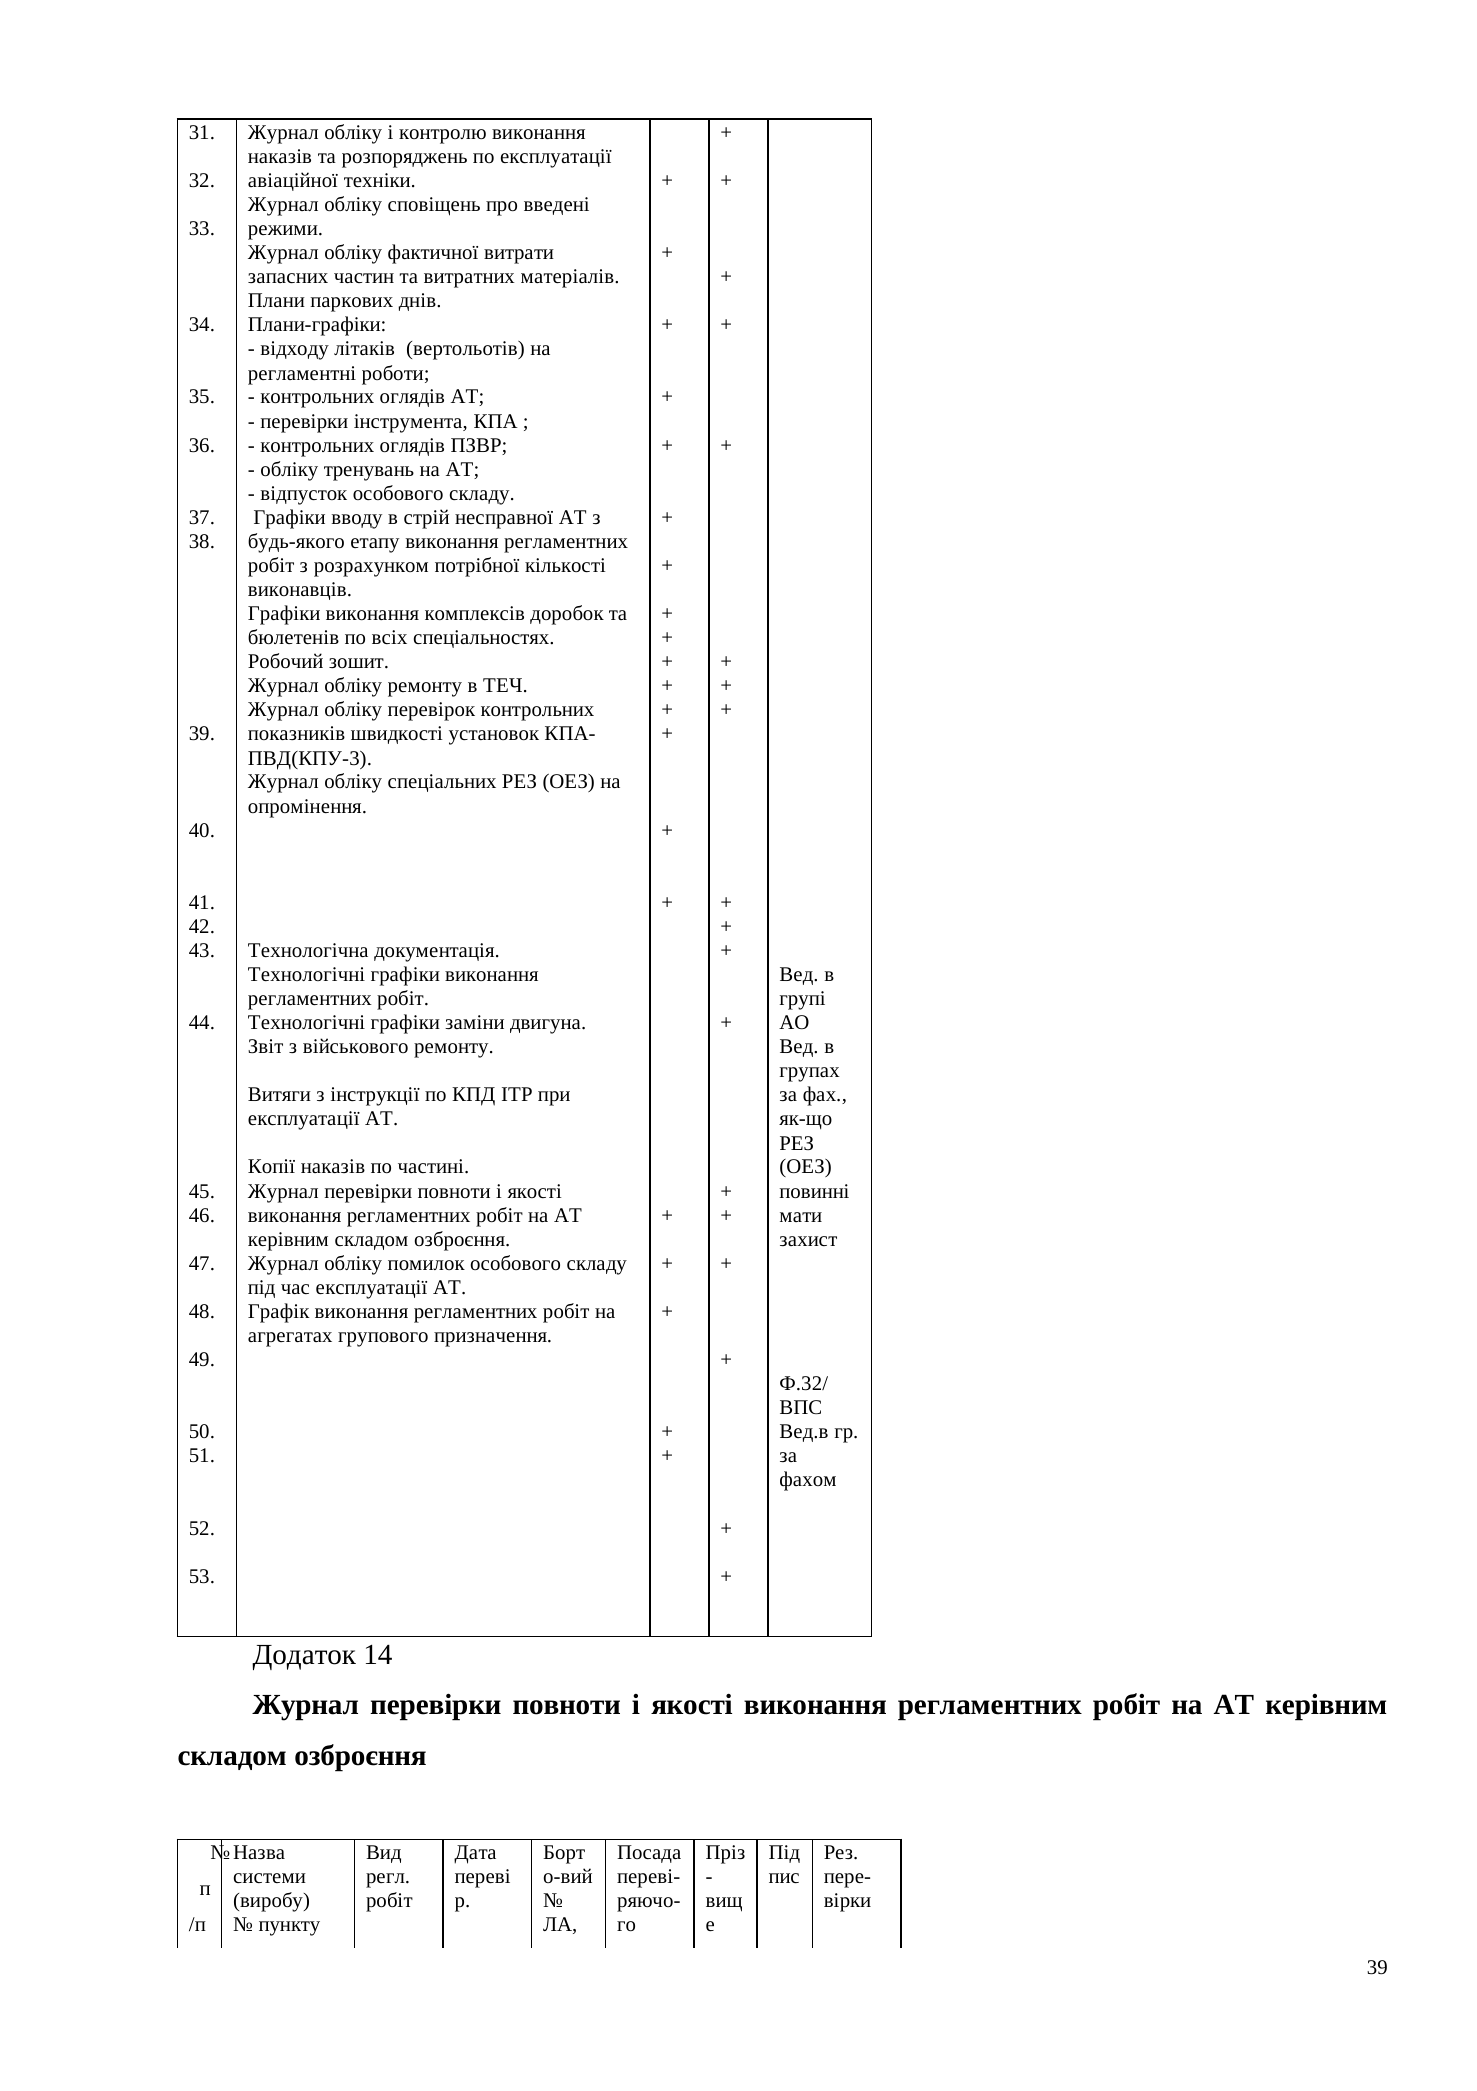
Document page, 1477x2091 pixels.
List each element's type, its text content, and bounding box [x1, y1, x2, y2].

text Додаток 14 [177, 1637, 1388, 1671]
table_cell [178, 120, 236, 1636]
table_header Підпис [758, 1840, 812, 1948]
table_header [222, 1840, 354, 1948]
text Журнал перевірки повноти і якості виконання регламентних робіт на АТ керівним складом озброєння [177, 1687, 1388, 1771]
table_header Дата перевір. [444, 1840, 531, 1948]
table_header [532, 1840, 605, 1948]
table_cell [710, 120, 767, 1636]
table_header № п/п [178, 1840, 221, 1948]
table_header Вид регл. робіт [355, 1840, 442, 1948]
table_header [606, 1840, 693, 1948]
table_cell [769, 120, 871, 1636]
table_header Пріз- вище [695, 1840, 756, 1948]
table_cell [651, 120, 708, 1636]
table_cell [237, 120, 649, 1636]
table_header Рез. пере- вірки [813, 1840, 900, 1948]
